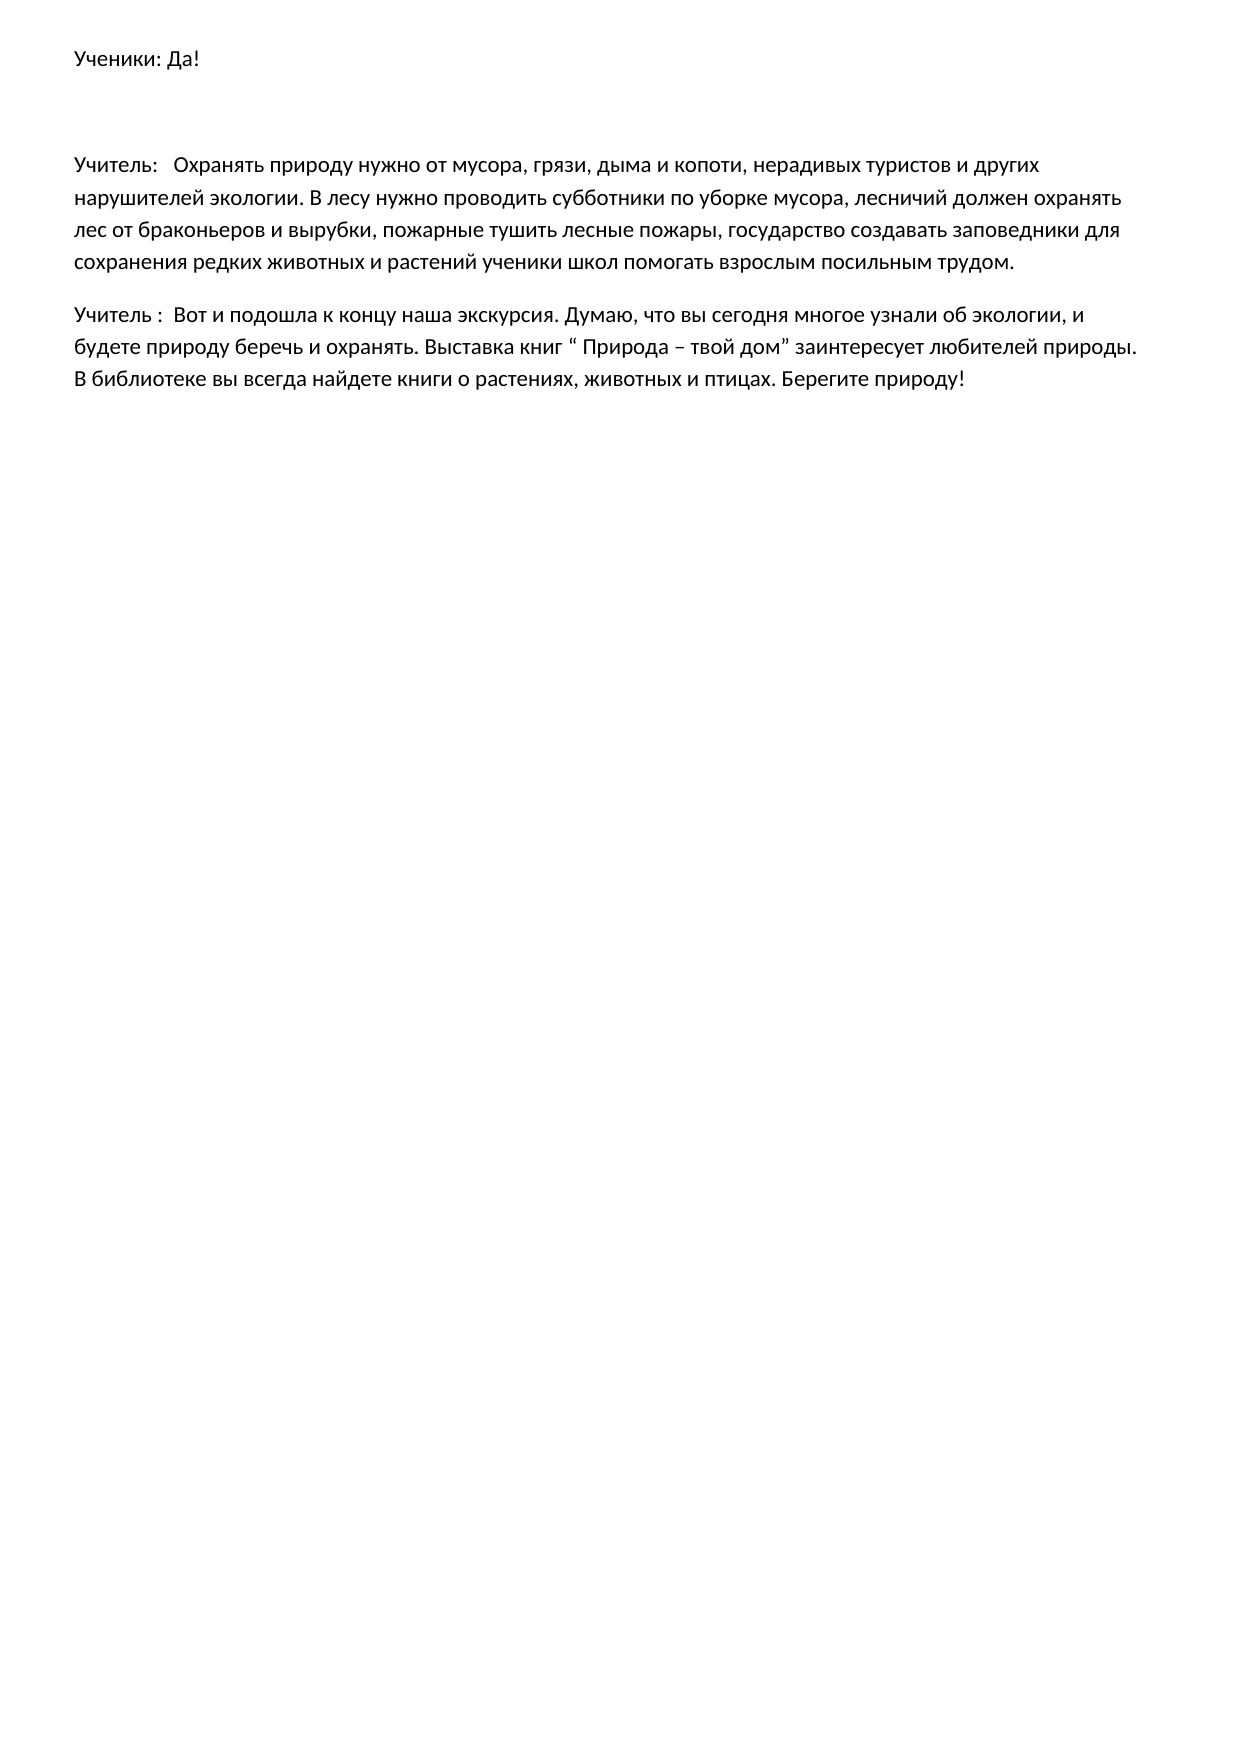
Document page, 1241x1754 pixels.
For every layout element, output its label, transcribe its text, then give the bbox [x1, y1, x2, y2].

text Учитель: Охранять природу нужно от мусора, грязи, дыма и копоти, нерадивых туристов и других нарушителей экологии. В лесу нужно проводить субботники по уборке мусора, лесничий должен охранять лес от браконьеров и вырубки, пожарные тушить лесные пожары, государство создавать заповедники для сохранения редких животных и растений ученики школ помогать взрослым посильным трудом. [74, 150, 1152, 275]
text Учитель : Вот и подошла к концу наша экскурсия. Думаю, что вы сегодня многое узнали об экологии, и будете природу беречь и охранять. Выставка книг “ Природа – твой дом” заинтересует любителей природы. В библиотеке вы всегда найдете книги о растениях, животных и птицах. Берегите природу! [74, 300, 1152, 392]
text Ученики: Да! [74, 44, 1152, 72]
